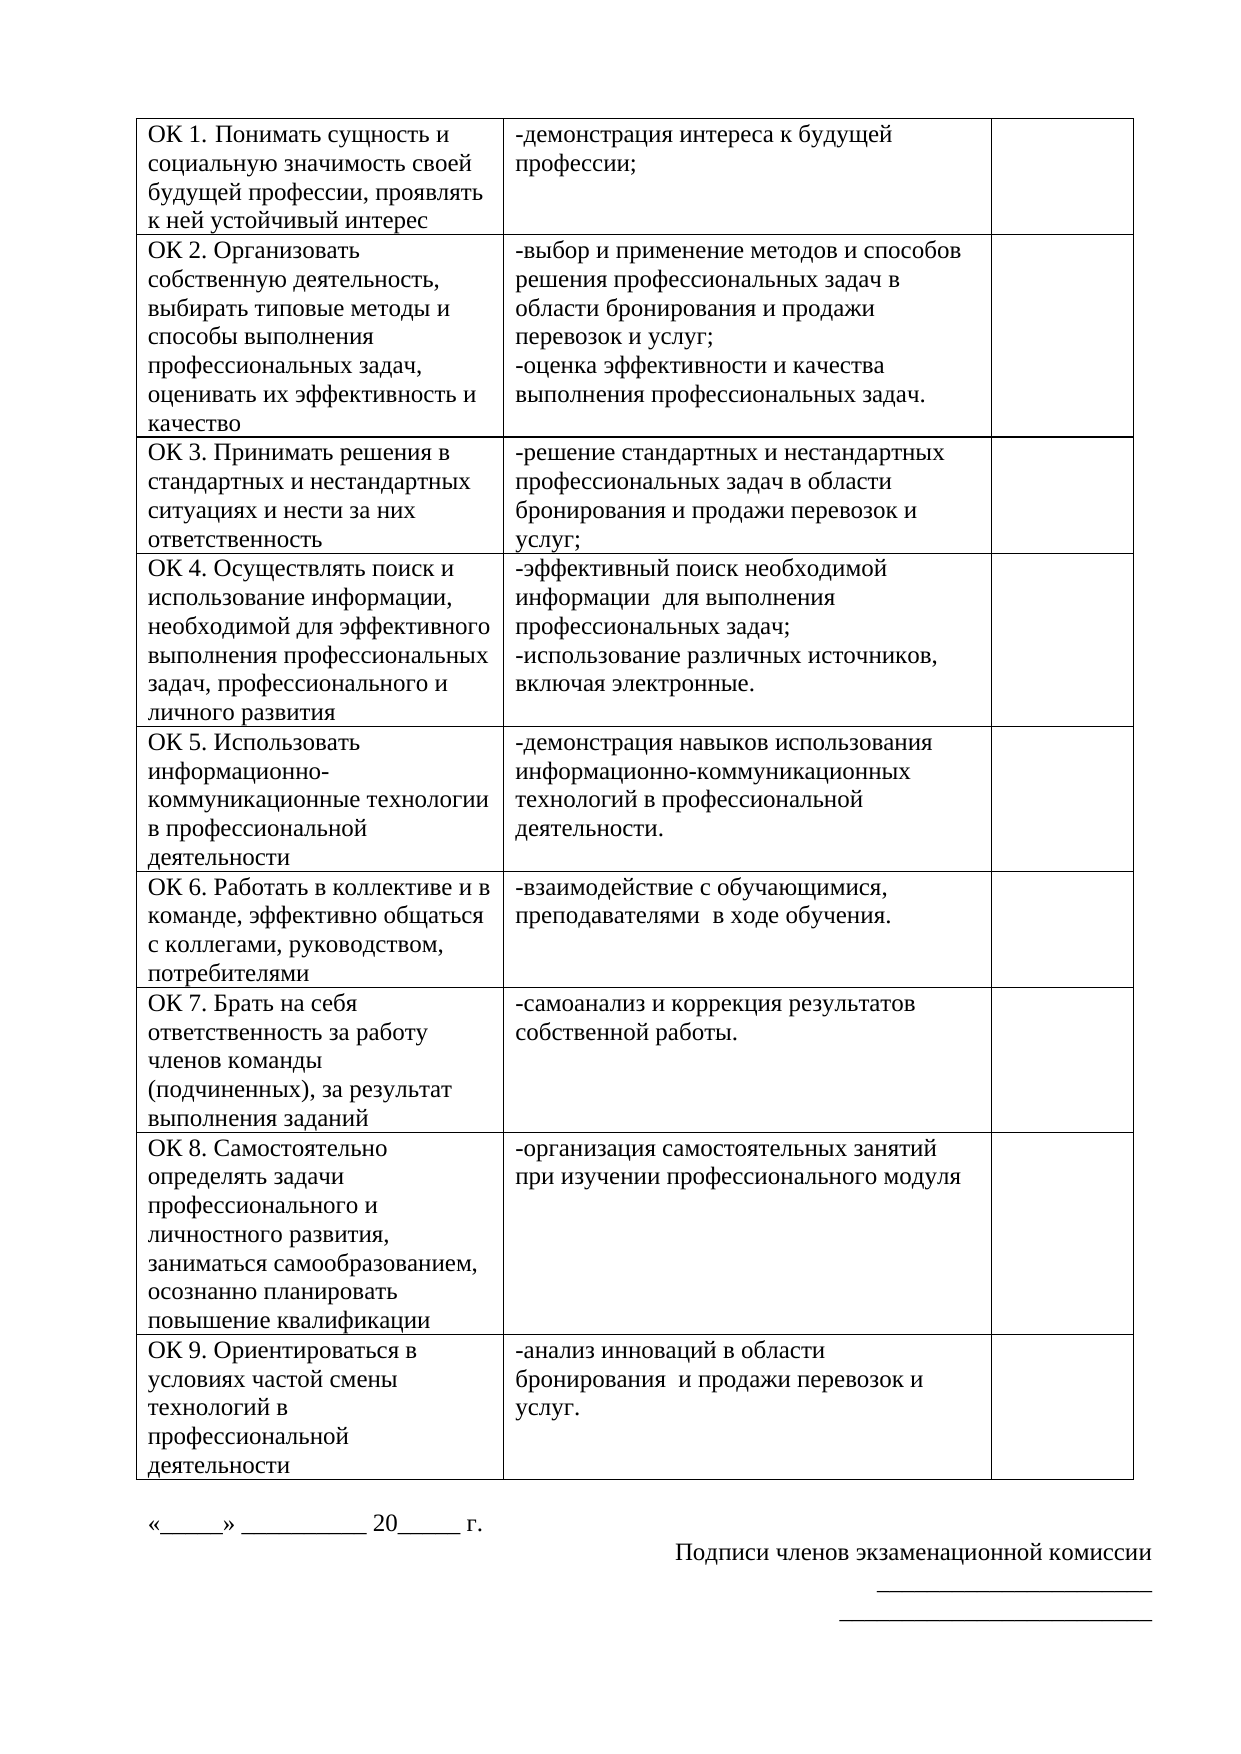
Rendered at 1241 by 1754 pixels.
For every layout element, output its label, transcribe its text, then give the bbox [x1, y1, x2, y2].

table_cell [992, 554, 1133, 726]
table_cell ОК 3. Принимать решения в стандартных и нестандартных ситуациях и нести за них ответственность [137, 438, 503, 552]
table_cell -анализ инноваций в области бронирования и продажи перевозок и услуг. [504, 1335, 991, 1479]
table_cell [992, 1335, 1133, 1479]
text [148, 1595, 1152, 1623]
table_cell ОК 1. Понимать сущность и социальную значимость своей будущей профессии, проявлять к ней устойчивый интерес [137, 119, 503, 234]
table_cell -демонстрация интереса к будущей профессии; [504, 119, 991, 234]
table_cell -организация самостоятельных занятий при изучении профессионального модуля [504, 1133, 991, 1334]
text Подписи членов экзаменационной комиссии [148, 1537, 1152, 1566]
table_cell -эффективный поиск необходимой информации для выполнения профессиональных задач; -использование различных источников, включая электронные. [504, 554, 991, 726]
table_cell [992, 727, 1133, 871]
table_cell -взаимодействие с обучающимися, преподавателями в ходе обучения. [504, 872, 991, 987]
table_cell ОК 6. Работать в коллективе и в команде, эффективно общаться с коллегами, руководством, потребителями [137, 872, 503, 987]
table_cell ОК 2. Организовать собственную деятельность, выбирать типовые методы и способы выполнения профессиональных задач, оценивать их эффективность и качество [137, 235, 503, 436]
table_cell -демонстрация навыков использования информационно-коммуникационных технологий в профессиональной деятельности. [504, 727, 991, 871]
table_cell ОК 7. Брать на себя ответственность за работу членов команды (подчиненных), за результат выполнения заданий [137, 988, 503, 1132]
text «_____» __________ 20_____ г. [148, 1508, 1152, 1537]
table_cell ОК 5. Использовать информационно-коммуникационные технологии в профессиональной деятельности [137, 727, 503, 871]
text ______________________ [148, 1566, 1152, 1595]
table_cell [992, 438, 1133, 552]
table_cell ОК 8. Самостоятельно определять задачи профессионального и личностного развития, заниматься самообразованием, осознанно планировать повышение квалификации [137, 1133, 503, 1334]
table_cell -решение стандартных и нестандартных профессиональных задач в области бронирования и продажи перевозок и услуг; [504, 438, 991, 552]
table_cell ОК 4. Осуществлять поиск и использование информации, необходимой для эффективного выполнения профессиональных задач, профессионального и личного развития [137, 554, 503, 726]
table_cell [992, 988, 1133, 1132]
table_cell -самоанализ и коррекция результатов собственной работы. [504, 988, 991, 1132]
table_cell [992, 235, 1133, 436]
table_cell [992, 119, 1133, 234]
table_cell [992, 872, 1133, 987]
table_cell ОК 9. Ориентироваться в условиях частой смены технологий в профессиональной деятельности [137, 1335, 503, 1479]
table_cell [992, 1133, 1133, 1334]
table_cell -выбор и применение методов и способов решения профессиональных задач в области бронирования и продажи перевозок и услуг; -оценка эффективности и качества выполнения профессиональных задач. [504, 235, 991, 436]
